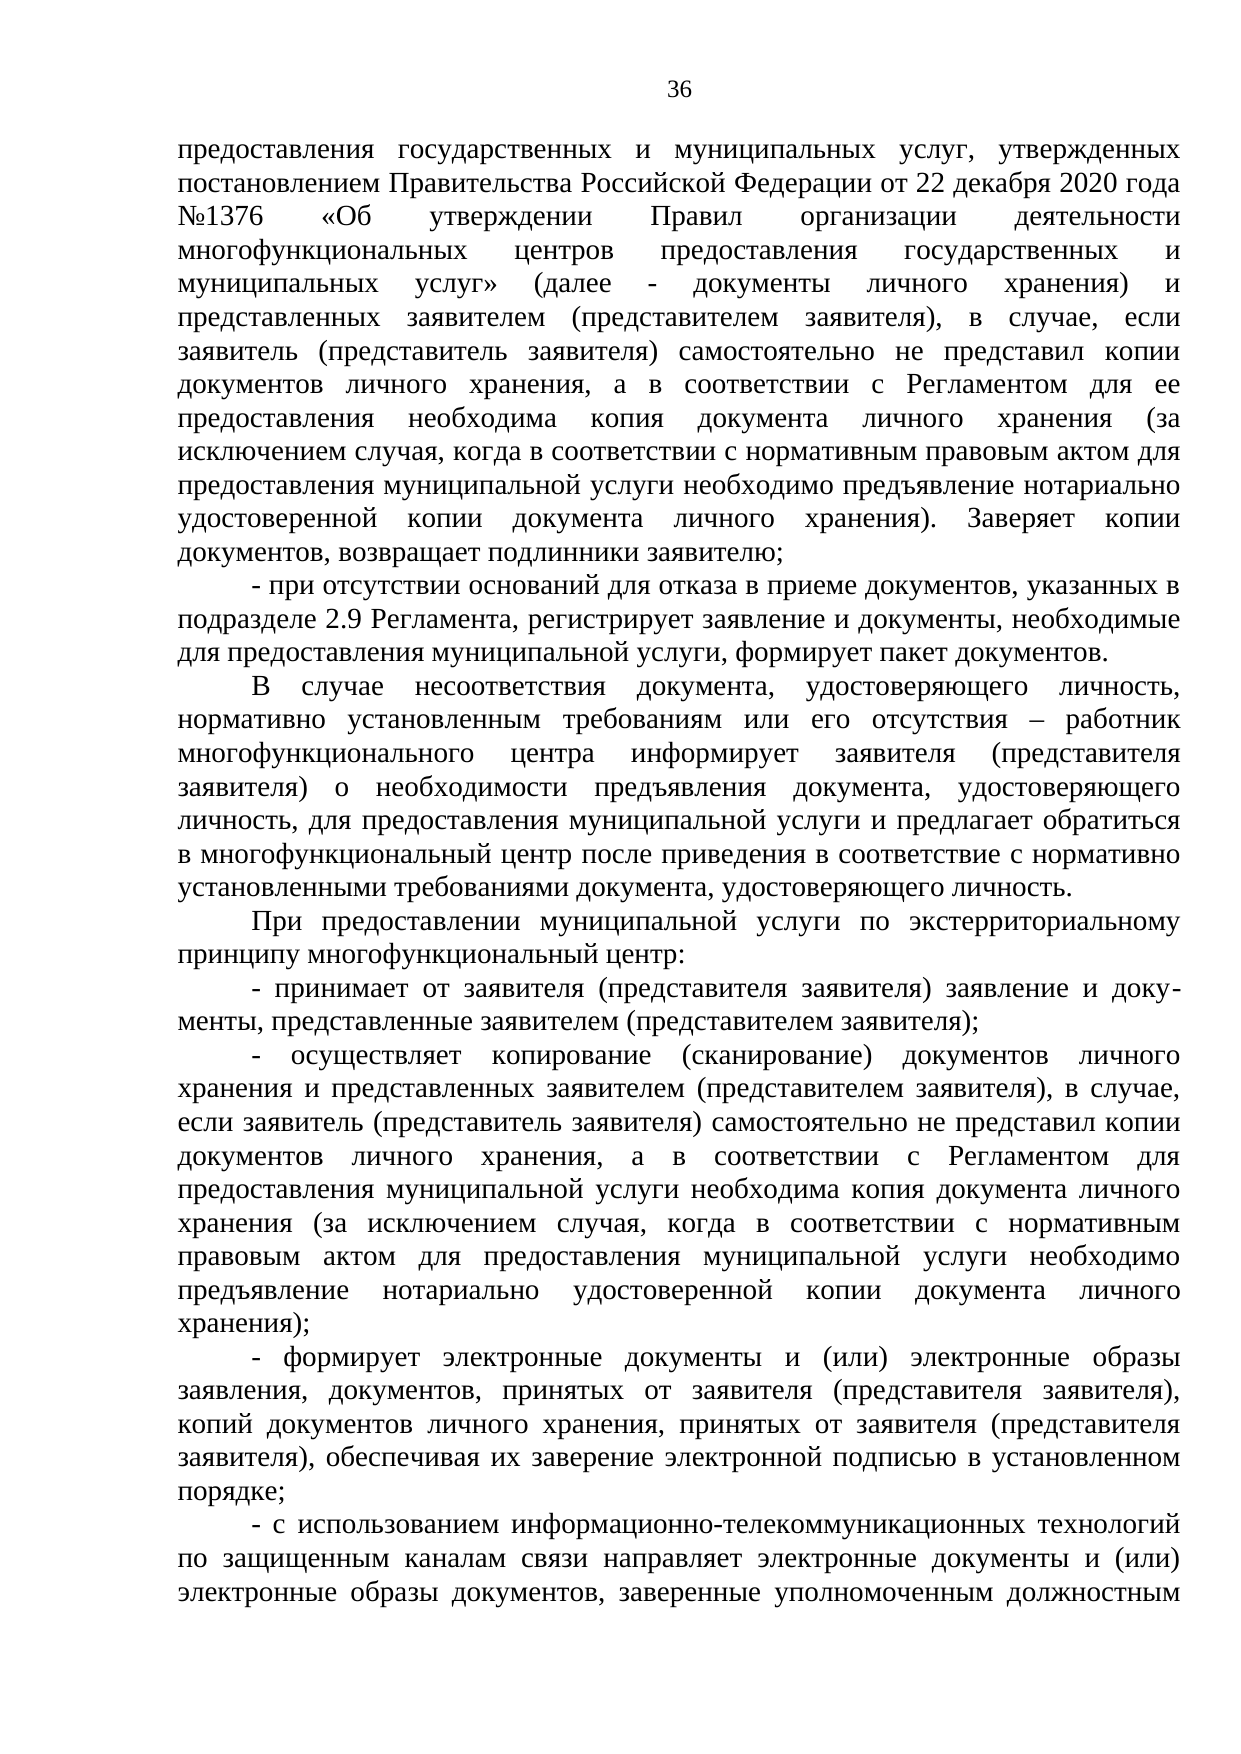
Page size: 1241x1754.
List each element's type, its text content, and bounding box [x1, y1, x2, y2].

text - формирует электронные документы и (или) электронные образы заявления, документов, принятых от заявителя (представителя заявителя), копий документов личного хранения, принятых от заявителя (представителя заявителя), обеспечивая их заверение электронной подписью в установленном порядке; [177, 1339, 1181, 1507]
text - при отсутствии оснований для отказа в приеме документов, указанных в подразделе 2.9 Регламента, регистрирует заявление и документы, необходимые для предоставления муниципальной услуги, формирует пакет документов. [177, 567, 1181, 668]
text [177, 131, 1181, 567]
text - осуществляет копирование (сканирование) документов личного хранения и представленных заявителем (представителем заявителя), в случае, если заявитель (представитель заявителя) самостоятельно не представил копии документов личного хранения, а в соответствии с Регламентом для предоставления муниципальной услуги необходима копия документа личного хранения (за исключением случая, когда в соответствии с нормативным правовым актом для предоставления муниципальной услуги необходимо предъявление нотариально удостоверенной копии документа личного хранения); [177, 1037, 1181, 1339]
text В случае несоответствия документа, удостоверяющего личность, нормативно установленным требованиям или его отсутствия – работник многофункционального центра информирует заявителя (представителя заявителя) о необходимости предъявления документа, удостоверяющего личность, для предоставления муниципальной услуги и предлагает обратиться в многофункциональный центр после приведения в соответствие с нормативно установленными требованиями документа, удостоверяющего личность. [177, 668, 1181, 903]
text - принимает от заявителя (представителя заявителя) заявление и документы, представленные заявителем (представителем заявителя); [177, 970, 1181, 1037]
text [177, 1507, 1181, 1607]
text При предоставлении муниципальной услуги по экстерриториальному принципу многофункциональный центр: [177, 903, 1181, 970]
